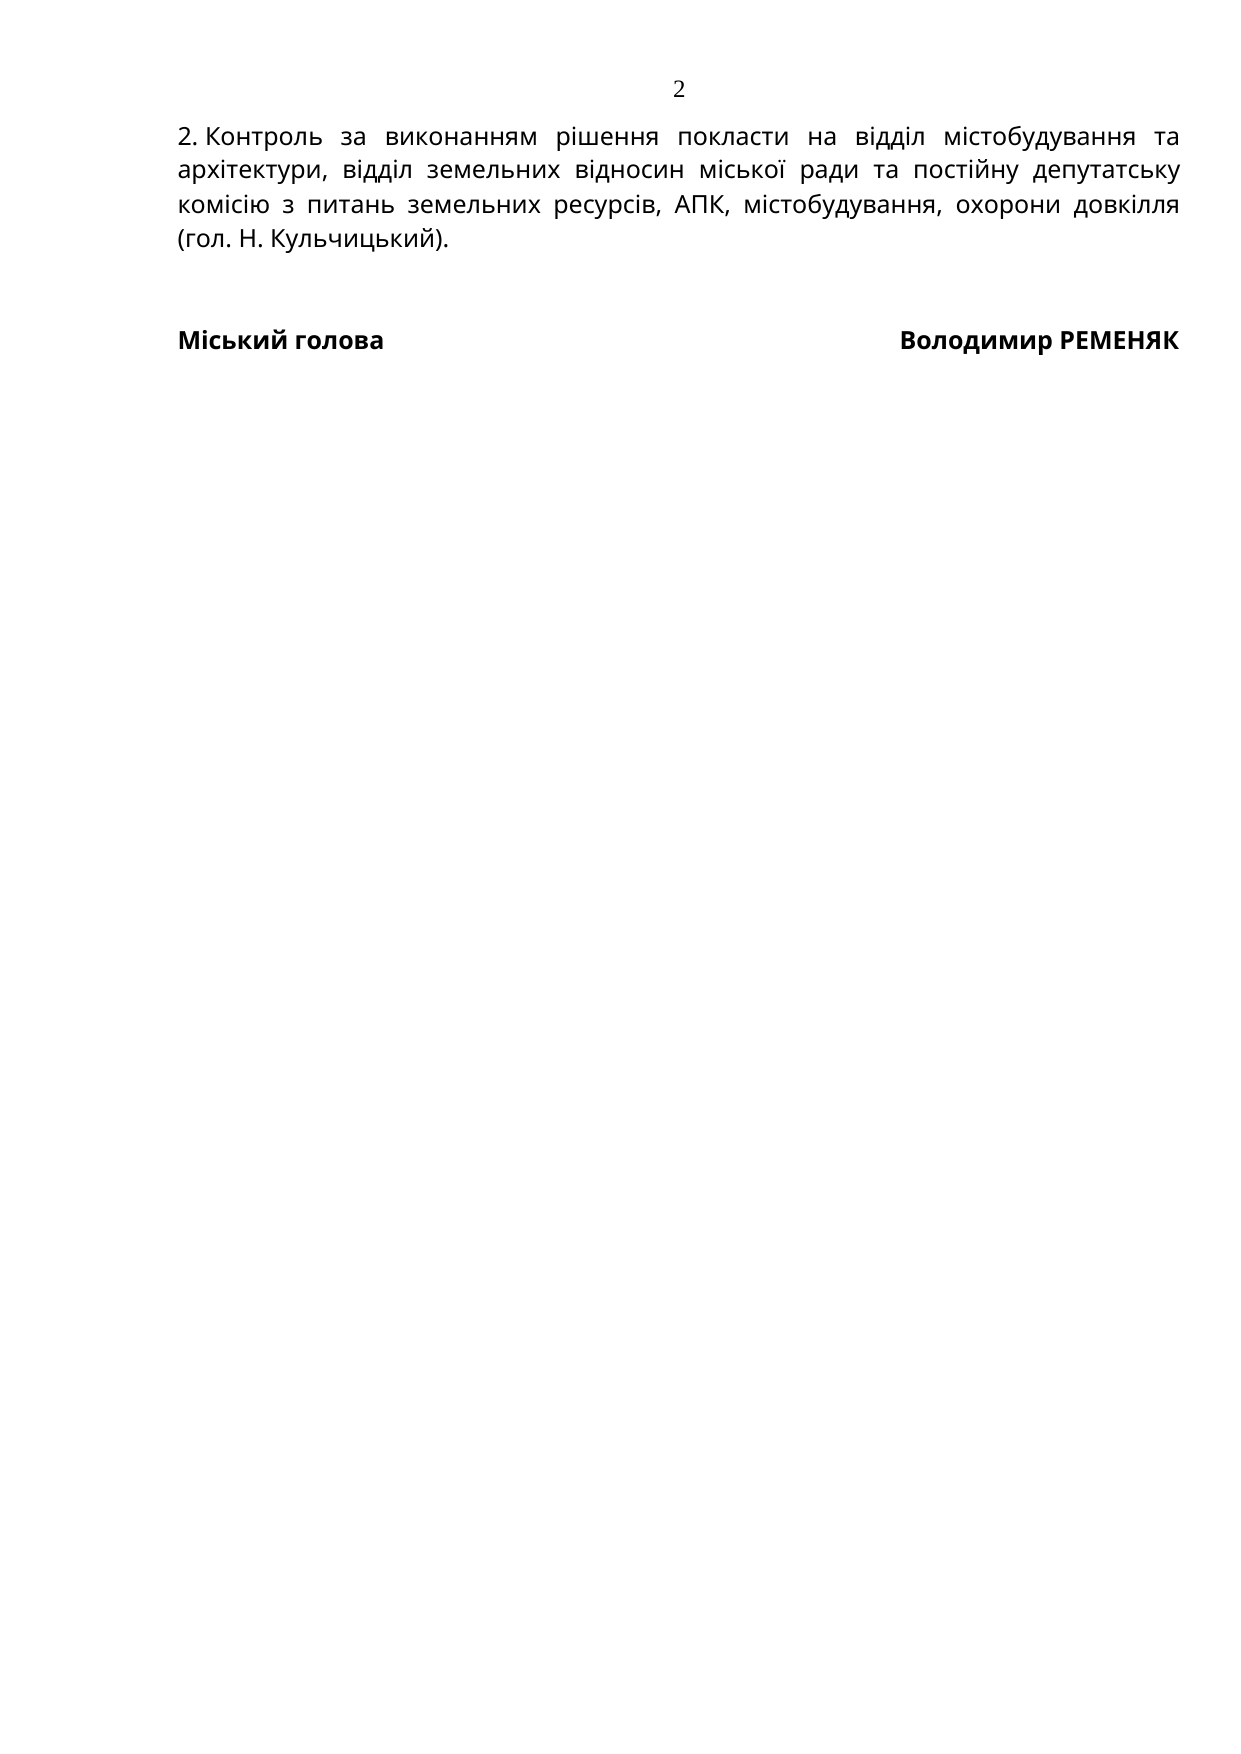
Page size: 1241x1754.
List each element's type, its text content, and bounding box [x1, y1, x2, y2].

text Міський голова Володимир РЕМЕНЯК [177, 322, 1181, 357]
list Контроль за виконанням рішення покласти на відділ містобудування та архітектури, відділ земельних відносин міської ради та постійну депутатську комісію з питань земельних ресурсів, АПК, містобудування, охорони довкілля (гол. Н. Кульчицький). [177, 118, 1181, 254]
